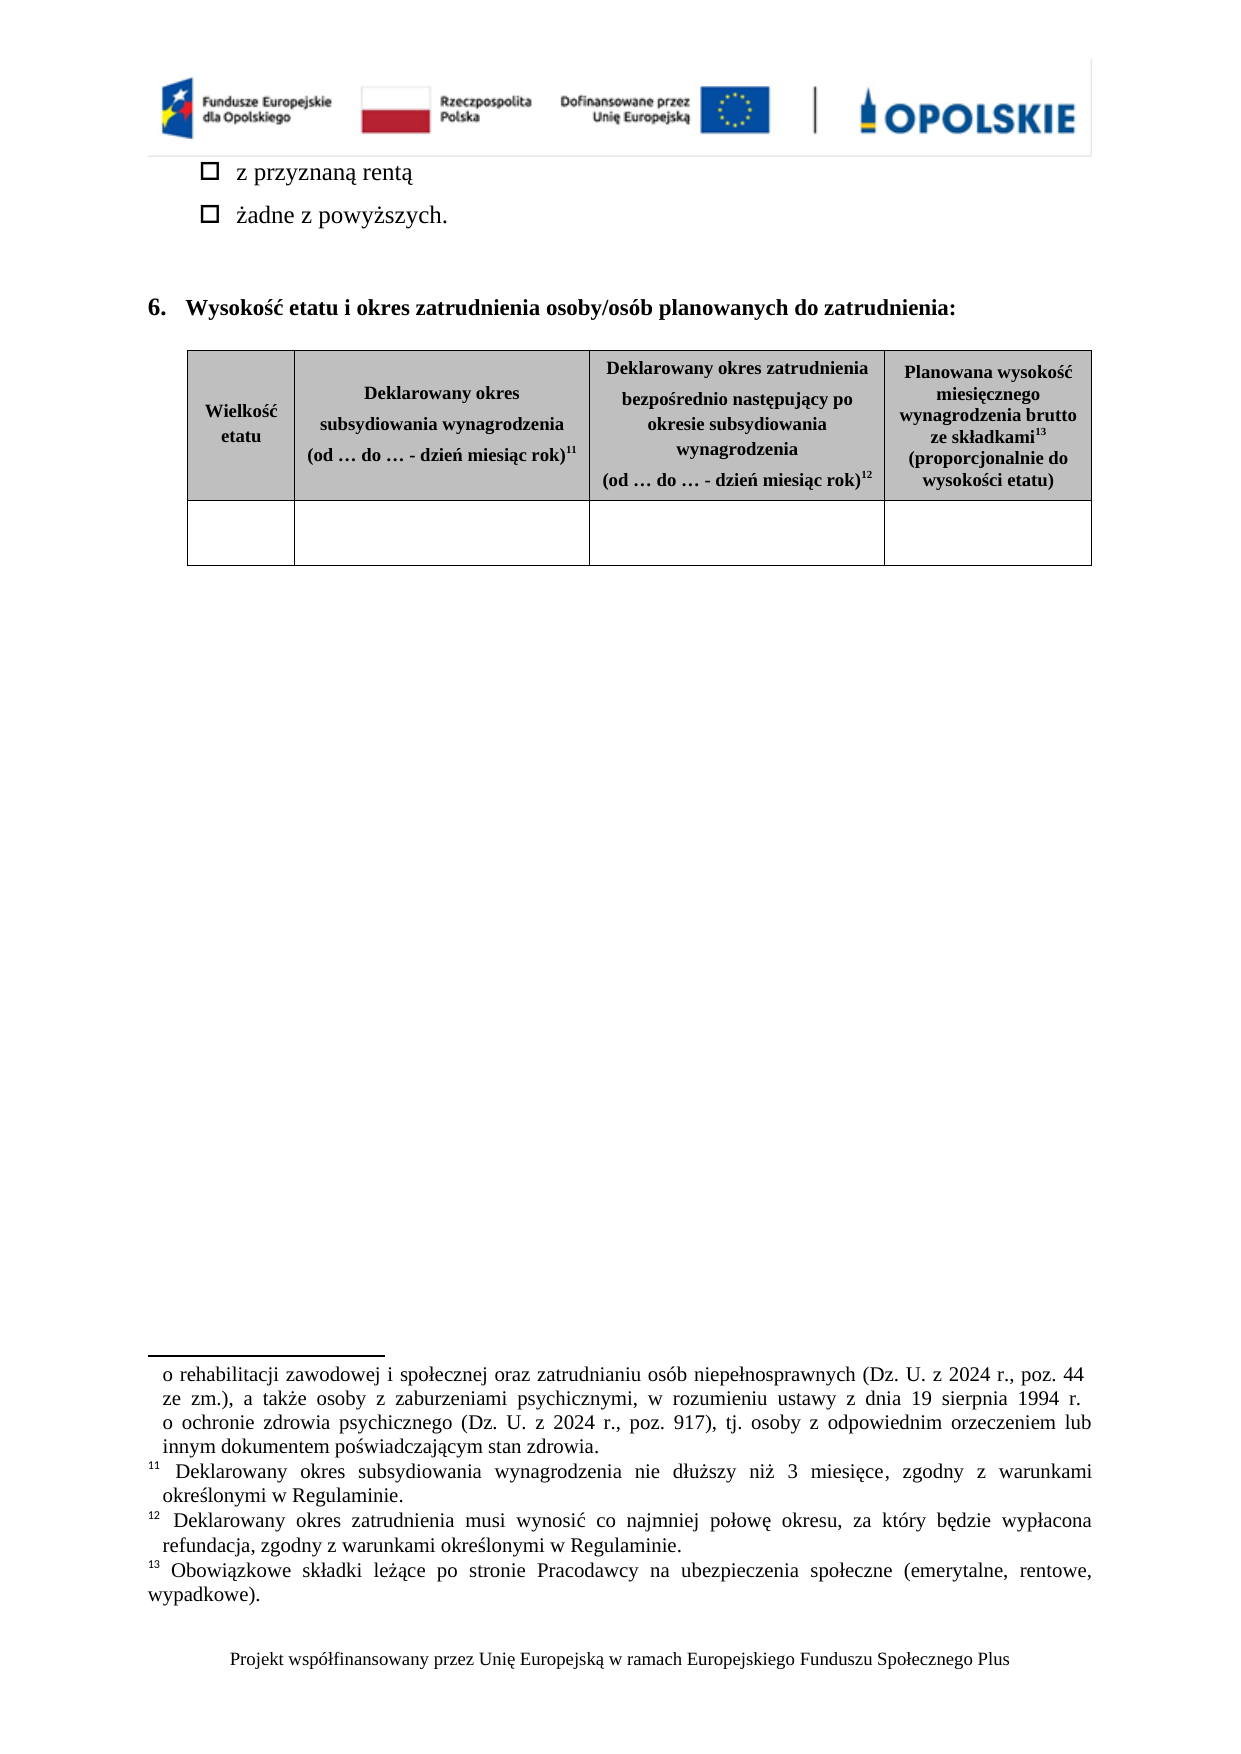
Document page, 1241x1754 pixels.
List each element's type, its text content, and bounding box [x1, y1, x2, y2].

table_header Wielkość etatu [188, 351, 294, 500]
list żadne z powyższych. [199, 201, 1093, 229]
table_cell [295, 501, 589, 565]
table_cell [590, 501, 884, 565]
table_header Deklarowany okres zatrudnienia bezpośrednio następujący po okresie subsydiowania wynagrodzenia (od … do … - dzień miesiąc rok) [590, 351, 884, 500]
picture [147, 59, 1093, 158]
table_cell [188, 501, 294, 565]
list Wysokość etatu i okres zatrudnienia osoby/osób planowanych do zatrudnienia: [148, 292, 1093, 321]
table_header Planowana wysokość miesięcznego wynagrodzenia brutto ze składkami (proporcjonalnie do wysokości etatu) [885, 351, 1091, 500]
table_cell [885, 501, 1091, 565]
list z przyznaną rentą [199, 158, 1093, 186]
table_header Deklarowany okres subsydiowania wynagrodzenia (od … do … - dzień miesiąc rok) [295, 351, 589, 500]
